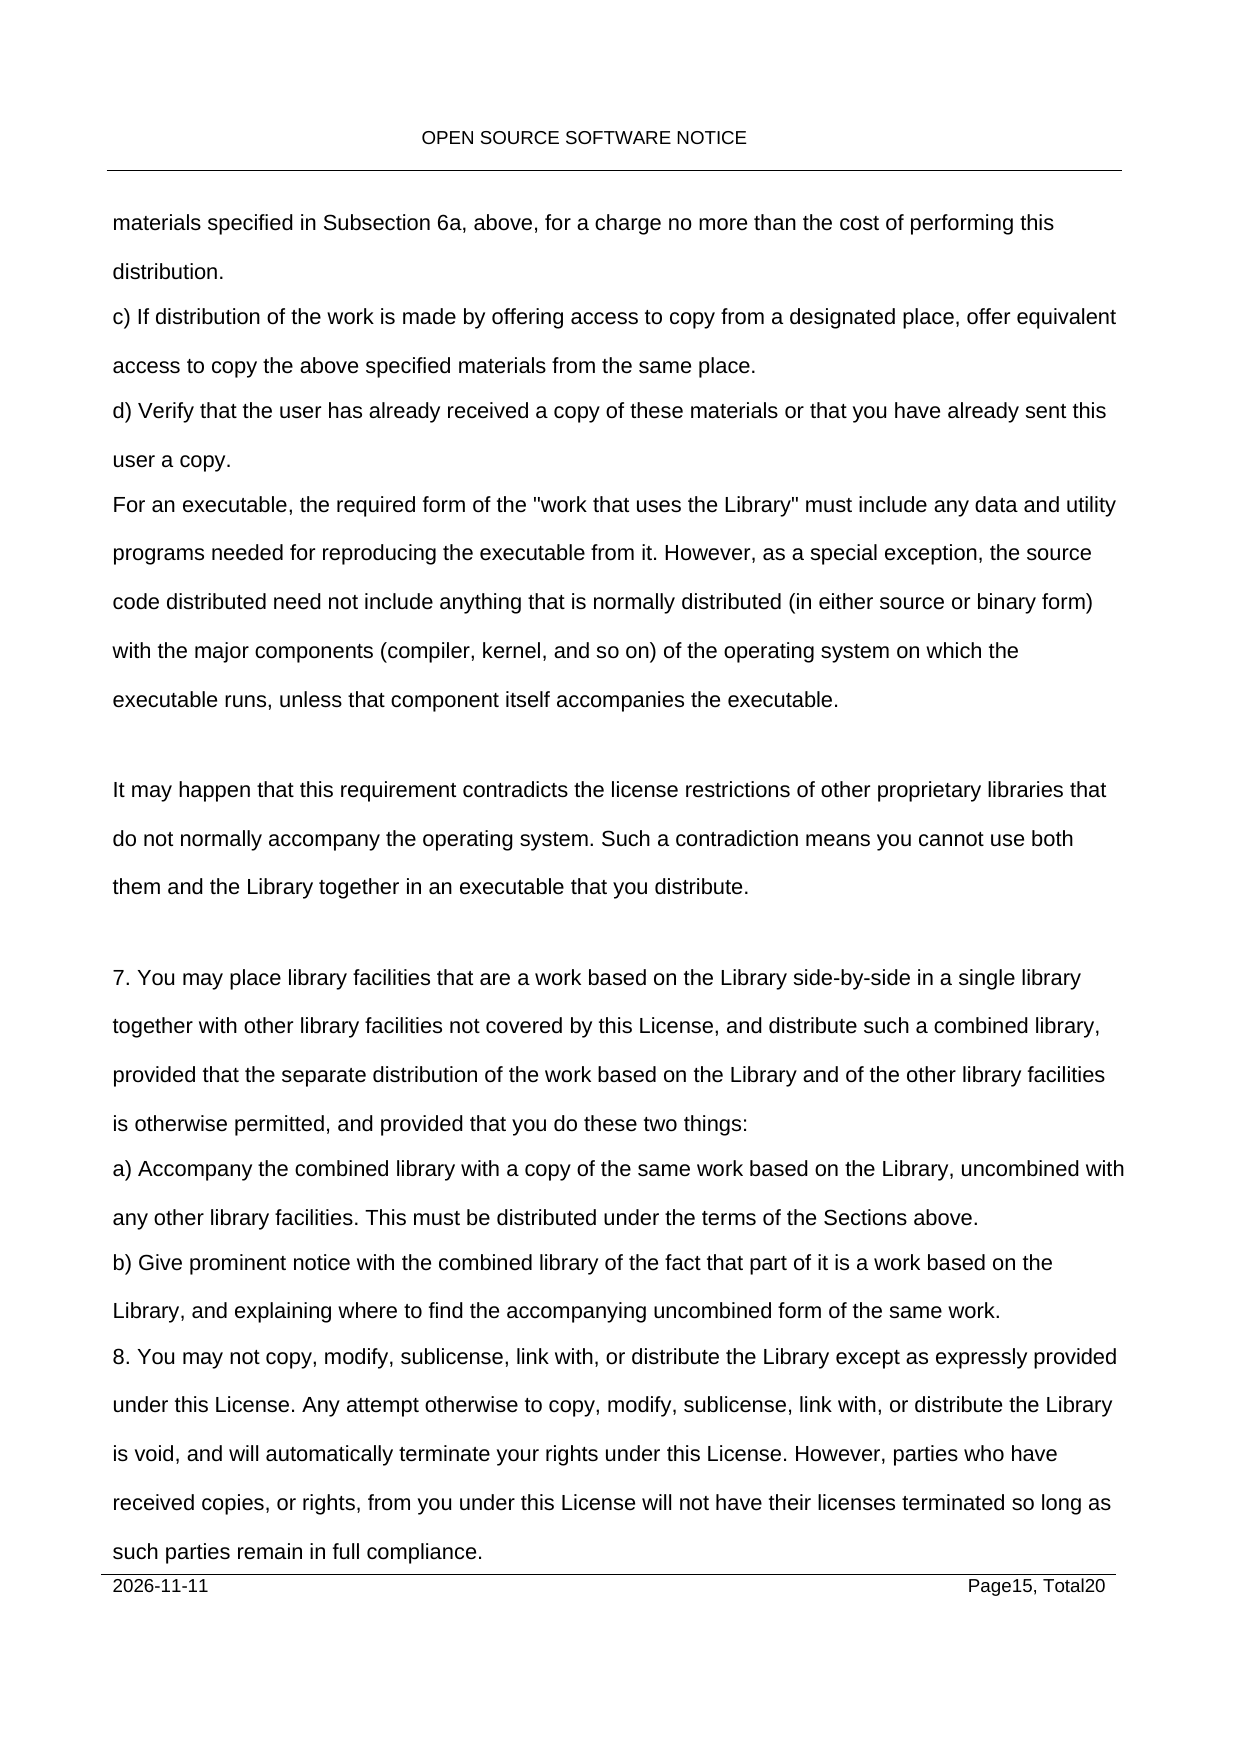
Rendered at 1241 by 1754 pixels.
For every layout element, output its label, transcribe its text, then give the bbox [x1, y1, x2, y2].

text For an executable, the required form of the "work that uses the Library" must include any data and utility programs needed for reproducing the executable from it. However, as a special exception, the source code distributed need not include anything that is normally distributed (in either source or binary form) with the major components (compiler, kernel, and so on) of the operating system on which the executable runs, unless that component itself accompanies the executable. [112, 488, 1128, 715]
text a) Accompany the combined library with a copy of the same work based on the Library, uncombined with any other library facilities. This must be distributed under the terms of the Sections above. [112, 1152, 1128, 1233]
text 8. You may not copy, modify, sublicense, link with, or distribute the Library except as expressly provided under this License. Any attempt otherwise to copy, modify, sublicense, link with, or distribute the Library is void, and will automatically terminate your rights under this License. However, parties who have received copies, or rights, from you under this License will not have their licenses terminated so long as such parties remain in full compliance. [112, 1340, 1128, 1567]
text b) Give prominent notice with the combined library of the fact that part of it is a work based on the Library, and explaining where to find the accompanying uncombined form of the same work. [112, 1246, 1128, 1327]
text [112, 206, 1128, 288]
text c) If distribution of the work is made by offering access to copy from a designated place, offer equivalent access to copy the above specified materials from the same place. [112, 300, 1128, 381]
text 7. You may place library facilities that are a work based on the Library side-by-side in a single library together with other library facilities not covered by this License, and distribute such a combined library, provided that the separate distribution of the work based on the Library and of the other library facilities is otherwise permitted, and provided that you do these two things: [112, 961, 1128, 1139]
text It may happen that this requirement contradicts the license restrictions of other proprietary libraries that do not normally accompany the operating system. Such a contradiction means you cannot use both them and the Library together in an executable that you distribute. [112, 773, 1128, 903]
text d) Verify that the user has already received a copy of these materials or that you have already sent this user a copy. [112, 394, 1128, 475]
